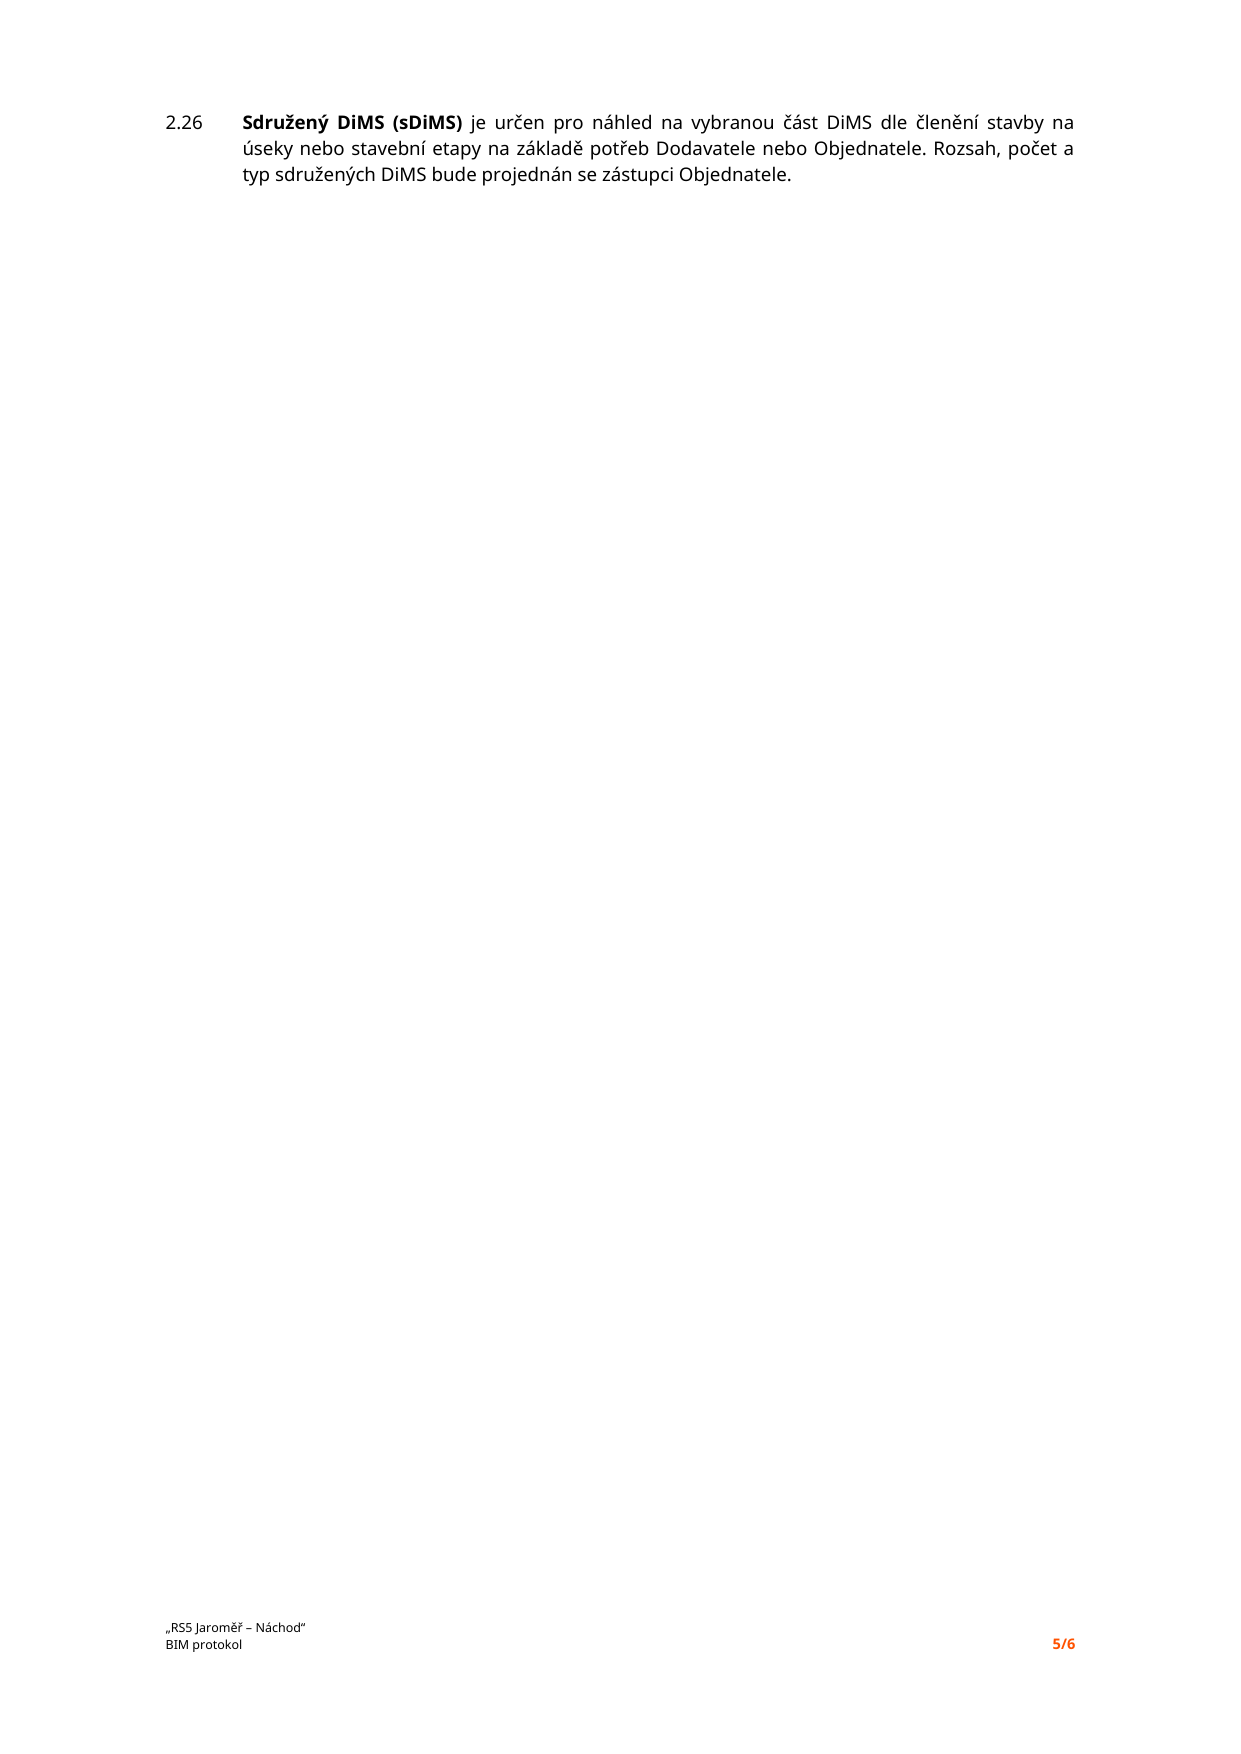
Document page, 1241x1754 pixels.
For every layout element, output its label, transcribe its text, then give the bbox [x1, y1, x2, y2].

text Sdružený DiMS (sDiMS) je určen pro náhled na vybranou část DiMS dle členění stavby na úseky nebo stavební etapy na základě potřeb Dodavatele nebo Objednatele. Rozsah, počet a typ sdružených DiMS bude projednán se zástupci Objednatele. [165, 109, 1075, 187]
